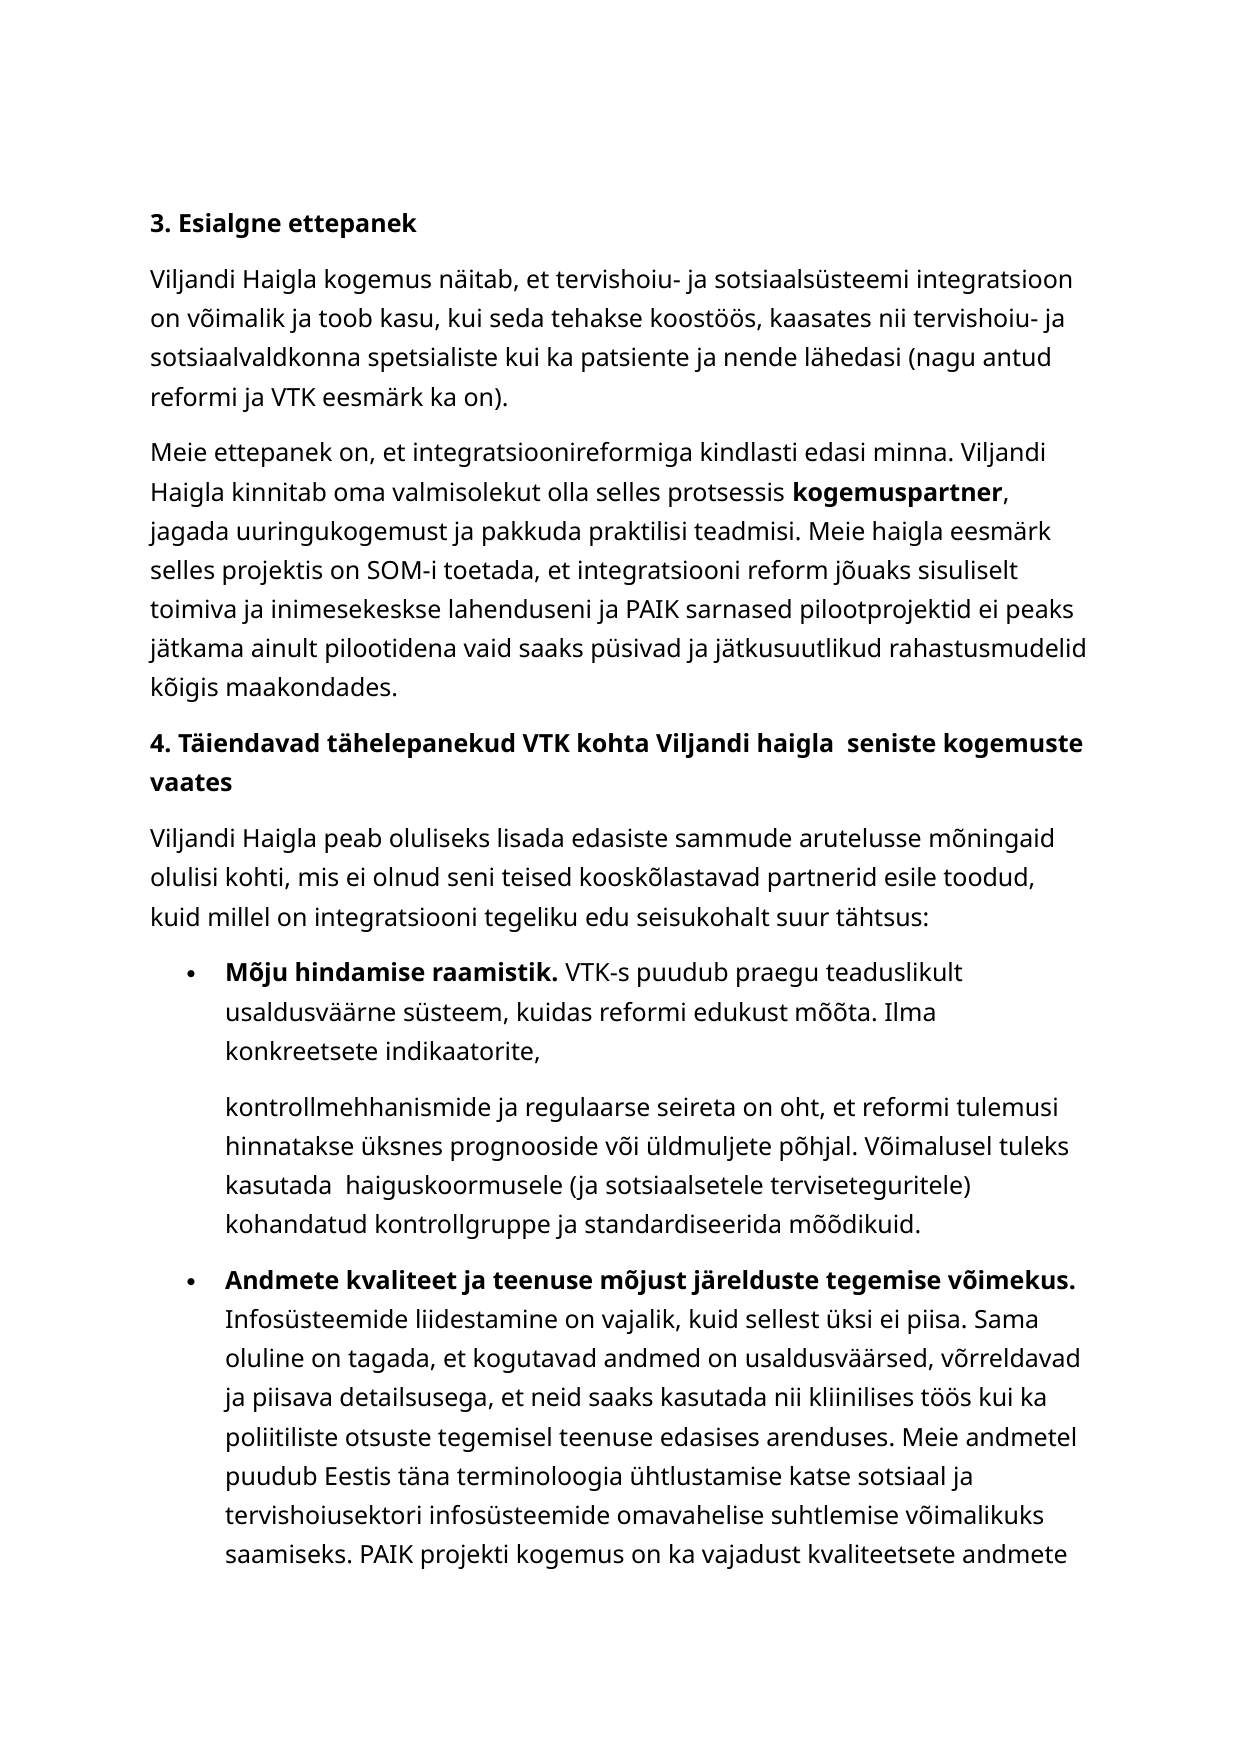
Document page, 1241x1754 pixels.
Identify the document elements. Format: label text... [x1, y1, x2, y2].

text 4. Täiendavad tähelepanekud VTK kohta Viljandi haigla seniste kogemuste vaates [150, 726, 1090, 799]
list Mõju hindamise raamistik. VTK-s puudub praegu teaduslikult usaldusväärne süsteem, kuidas reformi edukust mõõta. Ilma konkreetsete indikaatorite, [187, 955, 1090, 1067]
text Viljandi Haigla peab oluliseks lisada edasiste sammude arutelusse mõningaid olulisi kohti, mis ei olnud seni teised kooskõlastavad partnerid esile toodud, kuid millel on integratsiooni tegeliku edu seisukohalt suur tähtsus: [150, 821, 1090, 933]
text 3. Esialgne ettepanek [150, 206, 1090, 240]
text Viljandi Haigla kogemus näitab, et tervishoiu- ja sotsiaalsüsteemi integratsioon on võimalik ja toob kasu, kui seda tehakse koostöös, kaasates nii tervishoiu- ja sotsiaalvaldkonna spetsialiste kui ka patsiente ja nende lähedasi (nagu antud reformi ja VTK eesmärk ka on). [150, 262, 1090, 413]
text kontrollmehhanismide ja regulaarse seireta on oht, et reformi tulemusi hinnatakse üksnes prognooside või üldmuljete põhjal. Võimalusel tuleks kasutada haiguskoormusele (ja sotsiaalsetele terviseteguritele) kohandatud kontrollgruppe ja standardiseerida mõõdikuid. [225, 1089, 1090, 1241]
text Meie ettepanek on, et integratsioonireformiga kindlasti edasi minna. Viljandi Haigla kinnitab oma valmisolekut olla selles protsessis kogemuspartner, jagada uuringukogemust ja pakkuda praktilisi teadmisi. Meie haigla eesmärk selles projektis on SOM-i toetada, et integratsiooni reform jõuaks sisuliselt toimiva ja inimesekeskse lahenduseni ja PAIK sarnased pilootprojektid ei peaks jätkama ainult pilootidena vaid saaks püsivad ja jätkusuutlikud rahastusmudelid kõigis maakondades. [150, 435, 1090, 704]
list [187, 1262, 1090, 1571]
